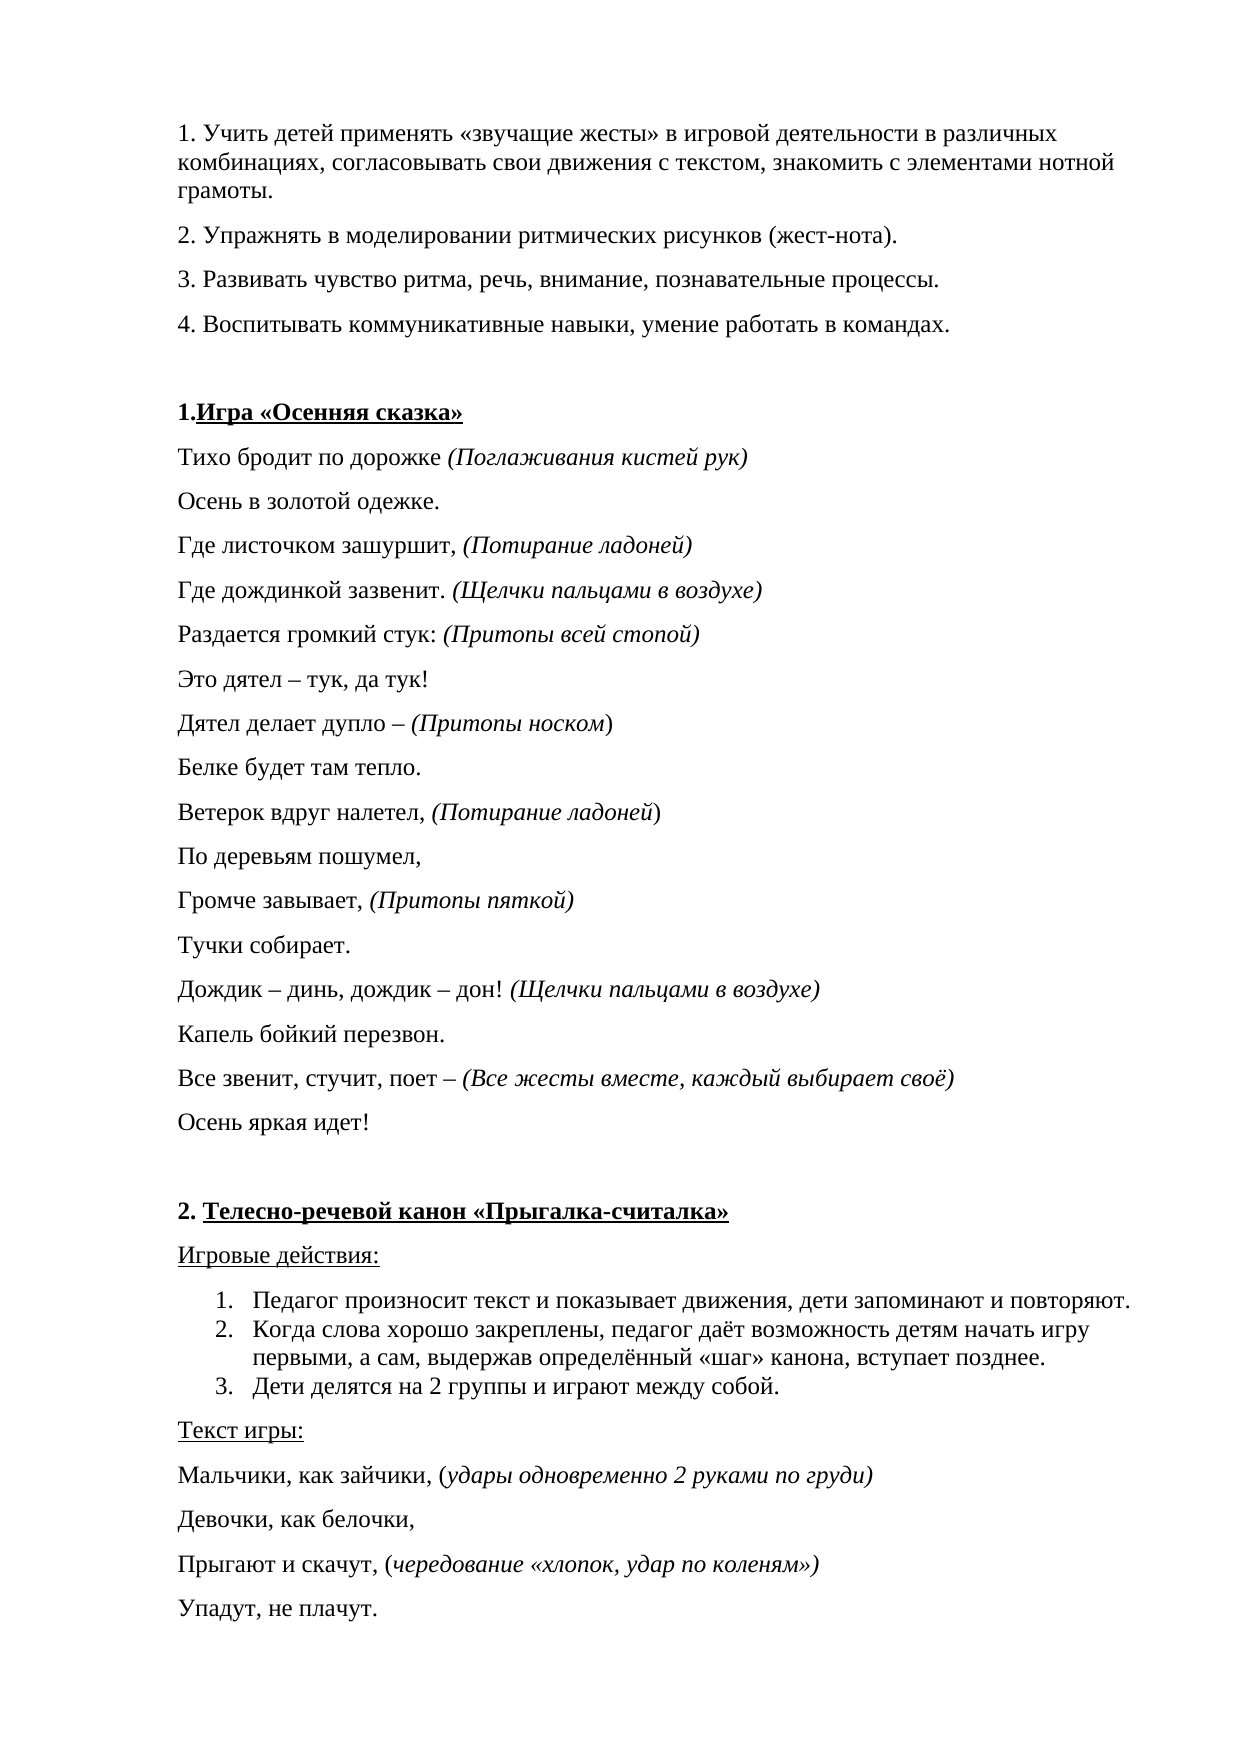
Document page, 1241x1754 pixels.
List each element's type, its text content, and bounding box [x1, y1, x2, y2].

text 1. Учить детей применять «звучащие жесты» в игровой деятельности в различных комбинациях, согласовывать свои движения с текстом, знакомить с элементами нотной грамоты. [177, 118, 1152, 204]
text Ветерок вдруг налетел, (Потирание ладоней) [177, 797, 1152, 826]
text Осень яркая идет! [177, 1107, 1152, 1136]
text 2. Упражнять в моделировании ритмических рисунков (жест-нота). [177, 220, 1152, 249]
list Педагог произносит текст и показывает движения, дети запоминают и повторяют. [215, 1285, 1152, 1314]
text 4. Воспитывать коммуникативные навыки, умение работать в командах. [177, 309, 1152, 337]
text Прыгают и скачут, (чередование «хлопок, удар по коленям») [177, 1549, 1152, 1577]
text 2. Телесно-речевой канон «Прыгалка-считалка» [177, 1196, 1152, 1225]
text Капель бойкий перезвон. [177, 1019, 1152, 1047]
text Тучки собирает. [177, 930, 1152, 959]
text Где листочком зашуршит, (Потирание ладоней) [177, 531, 1152, 559]
text По деревьям пошумел, [177, 841, 1152, 870]
text Все звенит, стучит, поет – (Все жесты вместе, каждый выбирает своё) [177, 1063, 1152, 1092]
text Упадут, не плачут. [177, 1593, 1152, 1622]
text Тихо бродит по дорожке (Поглаживания кистей рук) [177, 442, 1152, 471]
list Когда слова хорошо закреплены, педагог даёт возможность детям начать игру первыми, а сам, выдержав определённый «шаг» канона, вступает позднее. [215, 1314, 1152, 1371]
text Игровые действия: [177, 1241, 1152, 1269]
text Дятел делает дупло – (Притопы носком) [177, 708, 1152, 737]
text Дождик – динь, дождик – дон! (Щелчки пальцами в воздухе) [177, 974, 1152, 1003]
text Раздается громкий стук: (Притопы всей стопой) [177, 619, 1152, 648]
text Мальчики, как зайчики, (удары одновременно 2 руками по груди) [177, 1460, 1152, 1489]
text 3. Развивать чувство ритма, речь, внимание, познавательные процессы. [177, 264, 1152, 293]
text Белке будет там тепло. [177, 752, 1152, 781]
text Где дождинкой зазвенит. (Щелчки пальцами в воздухе) [177, 575, 1152, 604]
text Девочки, как белочки, [177, 1504, 1152, 1533]
text Осень в золотой одежке. [177, 486, 1152, 515]
text 1.Игра «Осенняя сказка» [177, 397, 1152, 426]
text Это дятел – тук, да тук! [177, 664, 1152, 692]
list Дети делятся на 2 группы и играют между собой. [215, 1371, 1152, 1400]
text Громче завывает, (Притопы пяткой) [177, 886, 1152, 914]
text Текст игры: [177, 1416, 1152, 1444]
